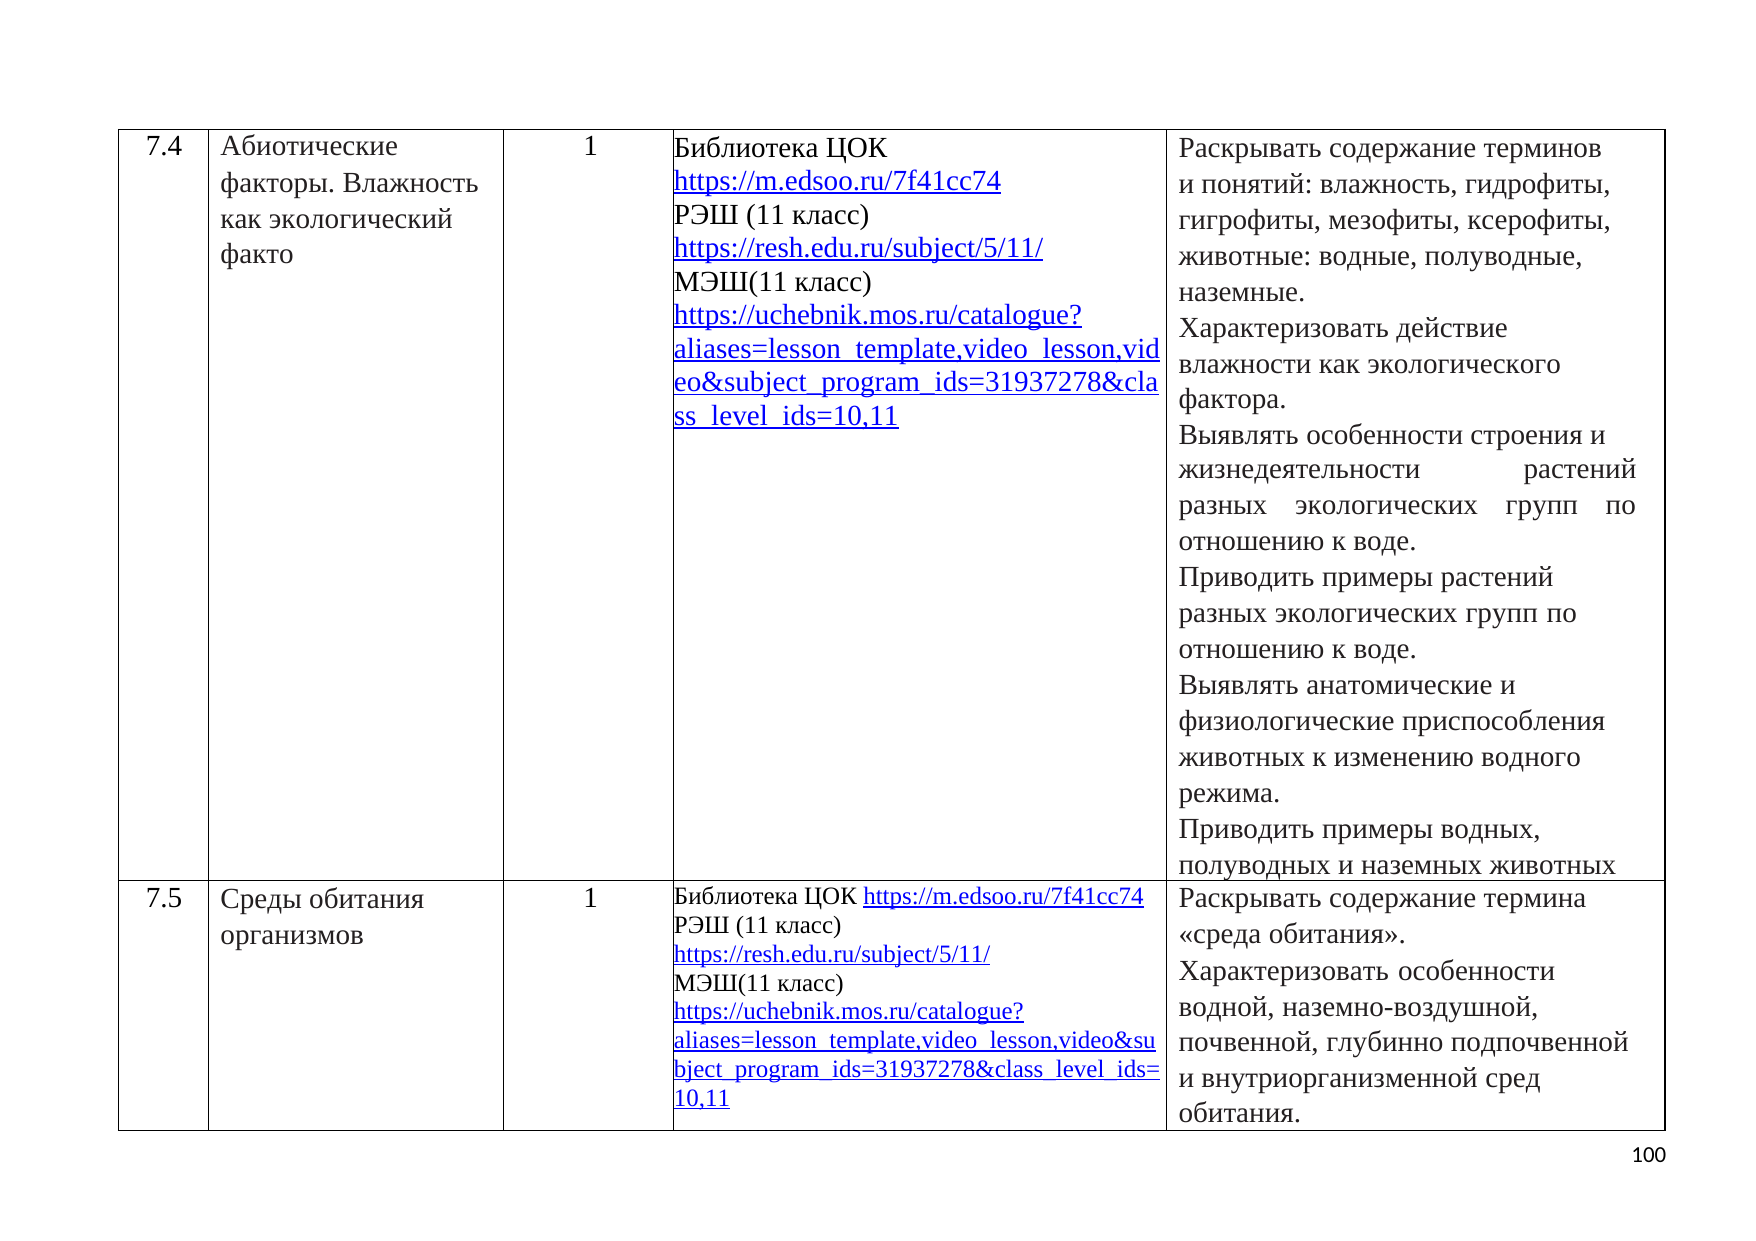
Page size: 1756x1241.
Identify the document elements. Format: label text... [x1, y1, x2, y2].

table_header Абиотические факторы. Влажность как экологический факто [209, 130, 503, 880]
table_header 7.4 [119, 130, 208, 880]
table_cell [209, 881, 503, 1130]
table_cell 7.5 [119, 881, 208, 1130]
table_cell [1167, 881, 1664, 1130]
table_cell 1 [504, 881, 673, 1130]
table_header 1 [504, 130, 673, 880]
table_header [674, 130, 1166, 880]
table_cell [674, 881, 1166, 1130]
table_header Раскрывать содержание терминов и понятий: влажность, гидрофиты, гигрофиты, мезофиты, ксерофиты, животные: водные, полуводные, наземные. Характеризовать действие влажности как экологического фактора. Выявлять особенности строения и жизнедеятельности растений разных экологических групп по отношению к воде. Приводить примеры растений разных экологических групп по отношению к воде. Выявлять анатомические и физиологические приспособления животных к изменению водного режима. Приводить примеры водных, полуводных и наземных животных [1167, 130, 1664, 880]
